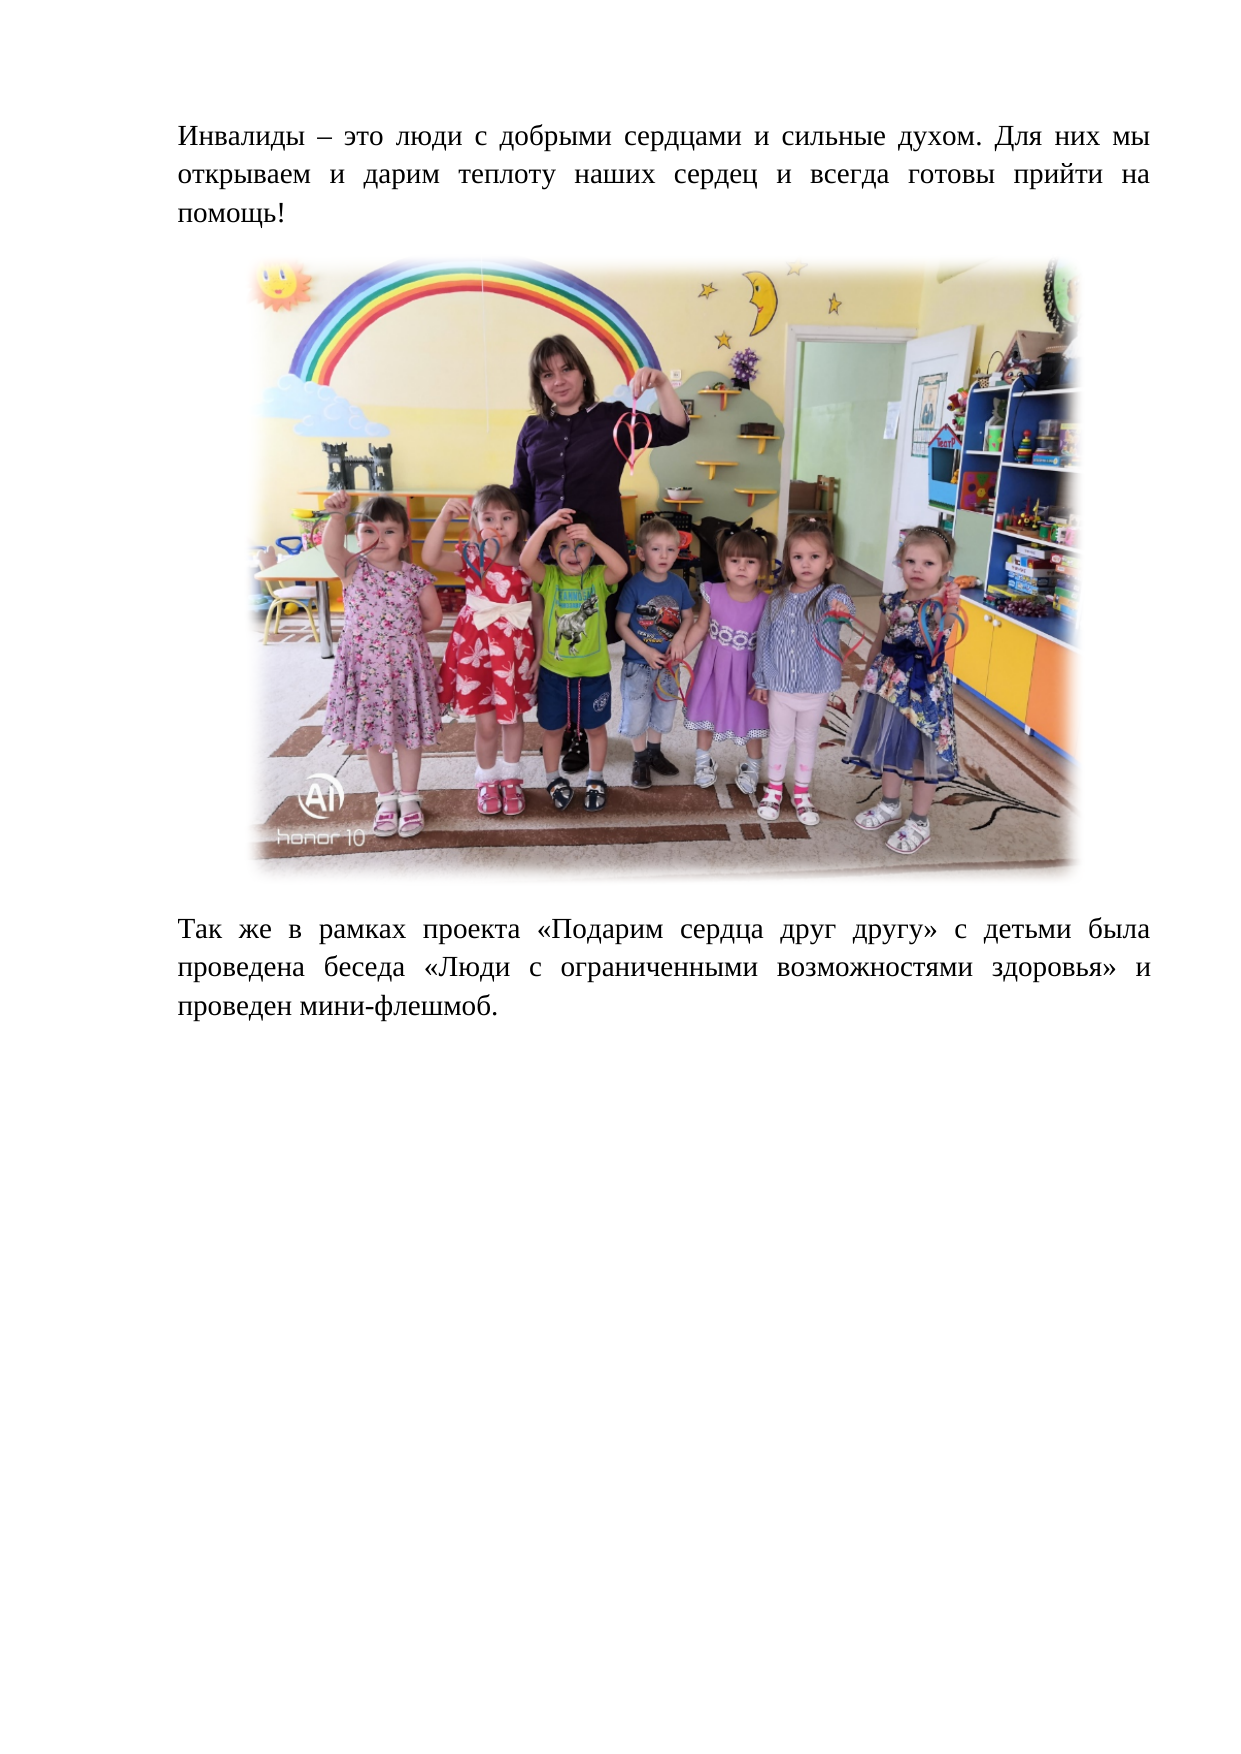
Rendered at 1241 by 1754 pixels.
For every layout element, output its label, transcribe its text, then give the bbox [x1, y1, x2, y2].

text Инвалиды – это люди с добрыми сердцами и сильные духом. Для них мы открываем и дарим теплоту наших сердец и всегда готовы прийти на помощь! [177, 118, 1152, 229]
text Так же в рамках проекта «Подарим сердца друг другу» с детьми была проведена беседа «Люди с ограниченными возможностями здоровья» и проведен мини-флешмоб. [177, 911, 1152, 1022]
picture [273, 283, 1056, 857]
